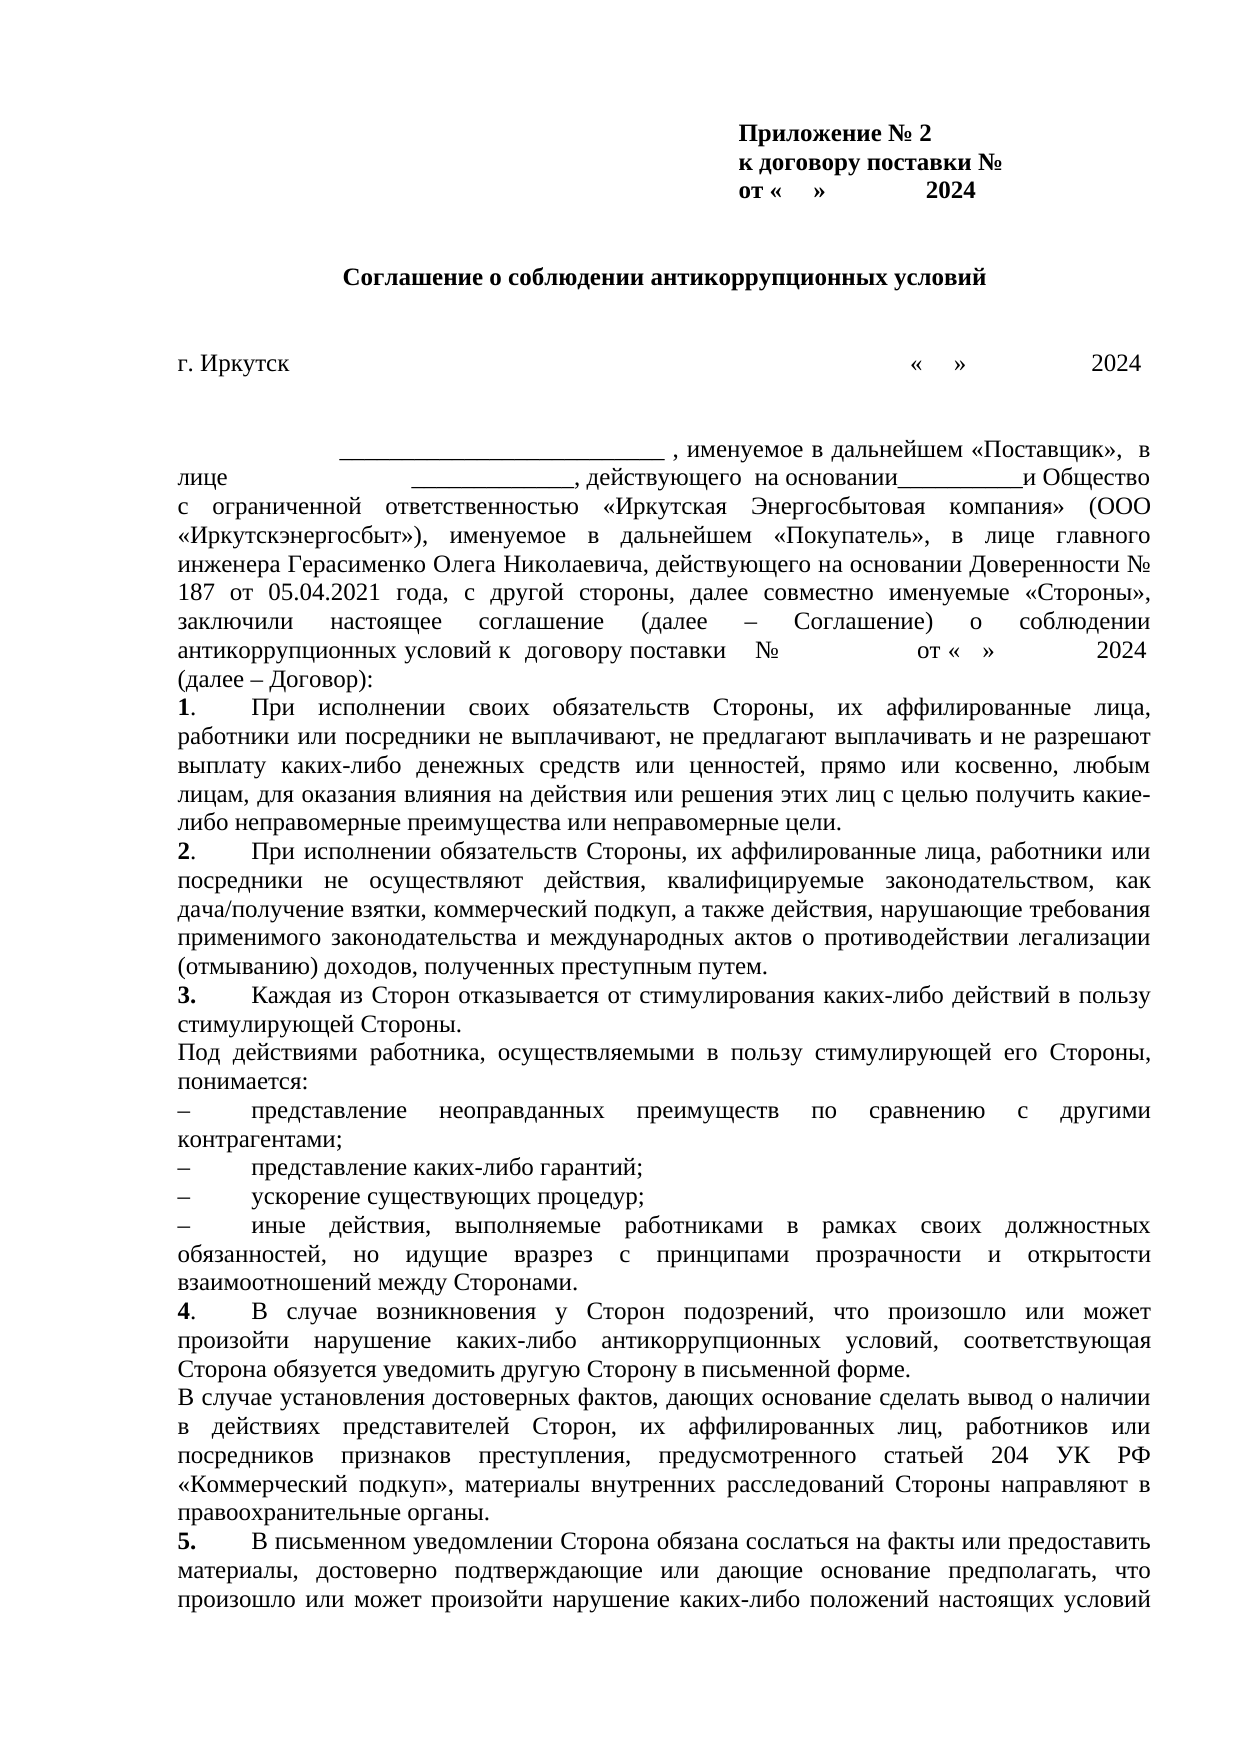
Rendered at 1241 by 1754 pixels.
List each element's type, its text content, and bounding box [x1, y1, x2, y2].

text Под действиями работника, осуществляемыми в пользу стимулирующей его Стороны, понимается: [177, 1037, 1152, 1095]
text г. Иркутск « » 2024 [177, 348, 1152, 377]
text В случае установления достоверных фактов, дающих основание сделать вывод о наличии в действиях представителей Сторон, их аффилированных лиц, работников или посредников признаков преступления, предусмотренного статьей 204 УК РФ «Коммерческий подкуп», материалы внутренних расследований Стороны направляют в правоохранительные органы. [177, 1382, 1152, 1526]
text – представление каких-либо гарантий; [177, 1152, 1152, 1181]
text __________________________ , именуемое в дальнейшем «Поставщик», в лице _____________, действующего на основании__________и Общество с ограниченной ответственностью «Иркутская Энергосбытовая компания» (ООО «Иркутскэнергосбыт»), именуемое в дальнейшем «Покупатель», в лице главного инженера Герасименко Олега Николаевича, действующего на основании Доверенности № 187 от 05.04.2021 года, с другой стороны, далее совместно именуемые «Стороны», заключили настоящее соглашение (далее – Соглашение) о соблюдении антикоррупционных условий к договору поставки № от « » 2024 (далее – Договор): [177, 434, 1152, 692]
text 1. При исполнении своих обязательств Стороны, их аффилированные лица, работники или посредники не выплачивают, не предлагают выплачивать и не разрешают выплату каких-либо денежных средств или ценностей, прямо или косвенно, любым лицам, для оказания влияния на действия или решения этих лиц с целью получить какие-либо неправомерные преимущества или неправомерные цели. [177, 692, 1152, 836]
text 3. Каждая из Сторон отказывается от стимулирования каких-либо действий в пользу стимулирующей Стороны. [177, 980, 1152, 1037]
text от « » 2024 [738, 176, 1152, 204]
text Соглашение о соблюдении антикоррупционных условий [177, 262, 1152, 291]
text – иные действия, выполняемые работниками в рамках своих должностных обязанностей, но идущие вразрез с принципами прозрачности и открытости взаимоотношений между Сторонами. [177, 1210, 1152, 1296]
text 4. В случае возникновения у Сторон подозрений, что произошло или может произойти нарушение каких-либо антикоррупционных условий, соответствующая Сторона обязуется уведомить другую Сторону в письменной форме. [177, 1296, 1152, 1382]
text Приложение № 2 [738, 118, 1152, 147]
text – ускорение существующих процедур; [177, 1181, 1152, 1210]
text – представление неоправданных преимуществ по сравнению с другими контрагентами; [177, 1095, 1152, 1152]
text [177, 1526, 1152, 1612]
text 2. При исполнении обязательств Стороны, их аффилированные лица, работники или посредники не осуществляют действия, квалифицируемые законодательством, как дача/получение взятки, коммерческий подкуп, а также действия, нарушающие требования применимого законодательства и международных актов о противодействии легализации (отмыванию) доходов, полученных преступным путем. [177, 836, 1152, 980]
text к договору поставки № [738, 147, 1152, 176]
